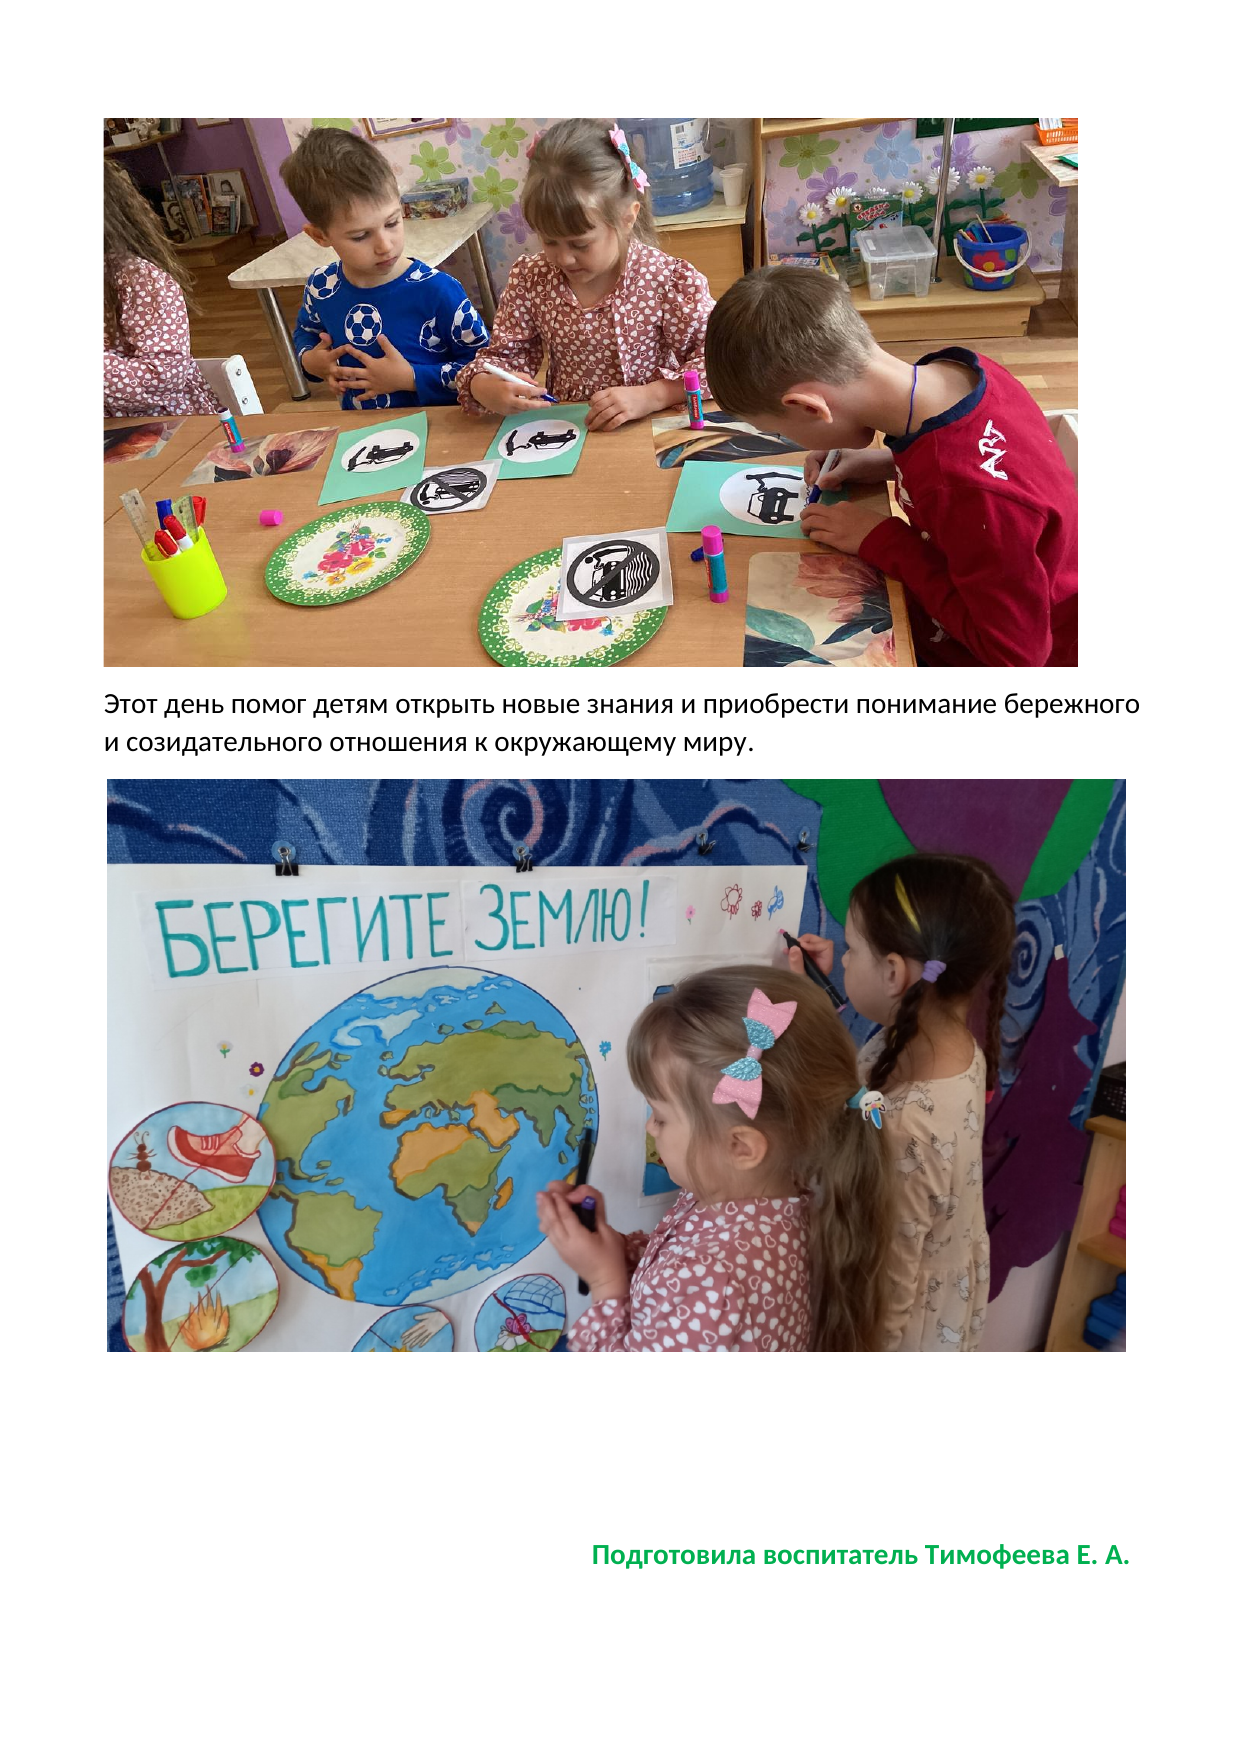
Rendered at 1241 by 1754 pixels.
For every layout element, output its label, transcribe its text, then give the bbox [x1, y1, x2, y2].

text Этот день помог детям открыть новые знания и приобрести понимание бережного и созидательного отношения к окружающему миру. [103, 685, 1152, 759]
picture [103, 118, 1078, 667]
picture [108, 779, 1126, 1352]
text Подготовила воспитатель Тимофеева Е. А. [103, 1536, 1152, 1572]
